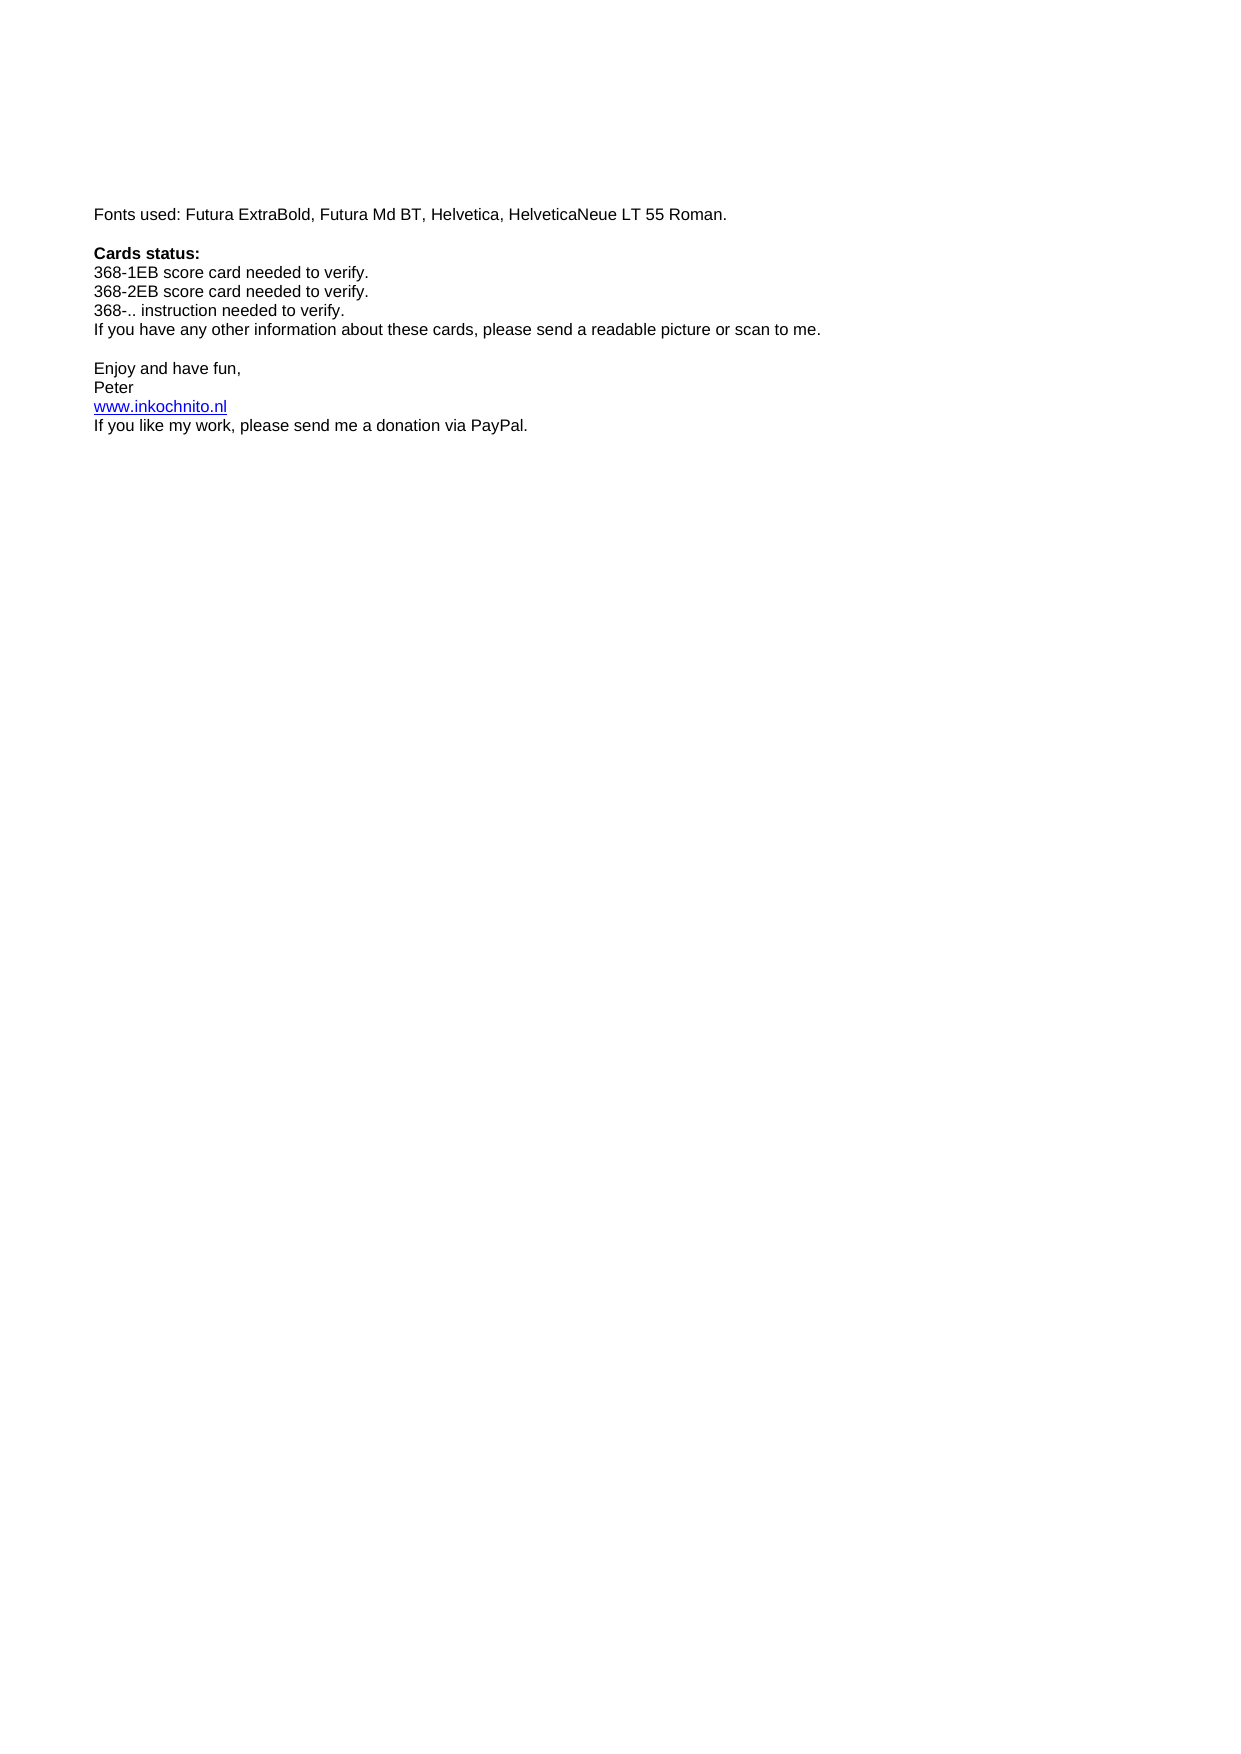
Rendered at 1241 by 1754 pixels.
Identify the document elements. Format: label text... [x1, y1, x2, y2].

text Enjoy and have fun, [94, 358, 1162, 378]
text 368-1EB score card needed to verify. [94, 263, 1162, 282]
text www.inkochnito.nl [94, 397, 1162, 416]
text 368-.. instruction needed to verify. [94, 301, 1162, 320]
text If you like my work, please send me a donation via PayPal. [94, 416, 1162, 435]
text Cards status: [94, 243, 1162, 263]
text 368-2EB score card needed to verify. [94, 282, 1162, 301]
text Fonts used: Futura ExtraBold, Futura Md BT, Helvetica, HelveticaNeue LT 55 Roman. [94, 205, 1162, 224]
text If you have any other information about these cards, please send a readable picture or scan to me. [94, 320, 1162, 339]
text Peter [94, 378, 1162, 397]
